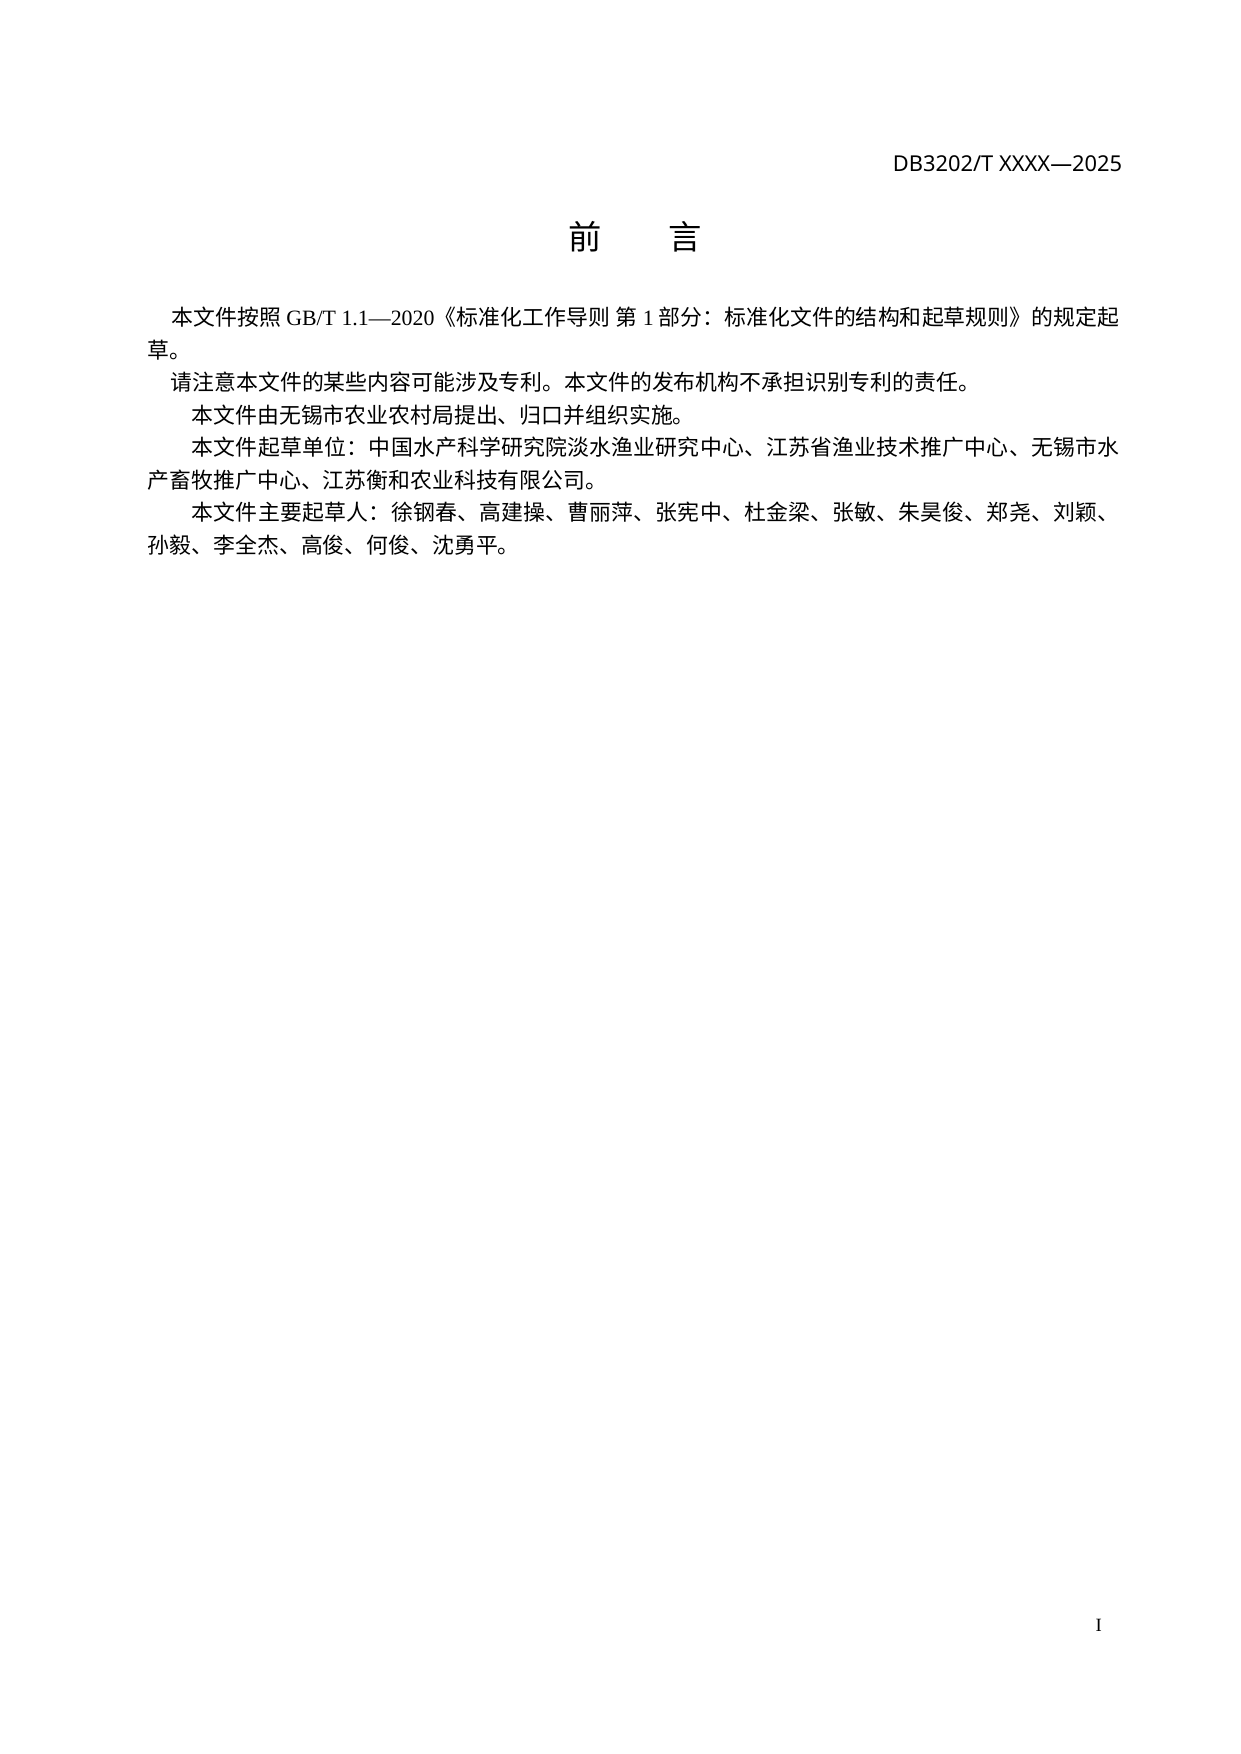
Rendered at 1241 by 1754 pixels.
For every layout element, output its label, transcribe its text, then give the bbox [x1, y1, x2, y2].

text 本文件起草单位：中国水产科学研究院淡水渔业研究中心、江苏省渔业技术推广中心、无锡市水产畜牧推广中心、江苏衡和农业科技有限公司。 [148, 430, 1122, 495]
text 本文件主要起草人：徐钢春、高建操、曹丽萍、张宪中、杜金梁、张敏、朱昊俊、郑尧、刘颖、孙毅、李全杰、高俊、何俊、沈勇平。 [148, 495, 1122, 560]
text 本文件由无锡市农业农村局提出、归口并组织实施。 [148, 397, 1122, 430]
list 请注意本文件的某些内容可能涉及专利。本文件的发布机构不承担识别专利的责任。 [148, 365, 1122, 397]
text 前 言 [148, 202, 1122, 267]
list 本文件按照GB/T 1.1—2020《标准化工作导则 第1部分：标准化文件的结构和起草规则》的规定起草。 [148, 300, 1122, 365]
